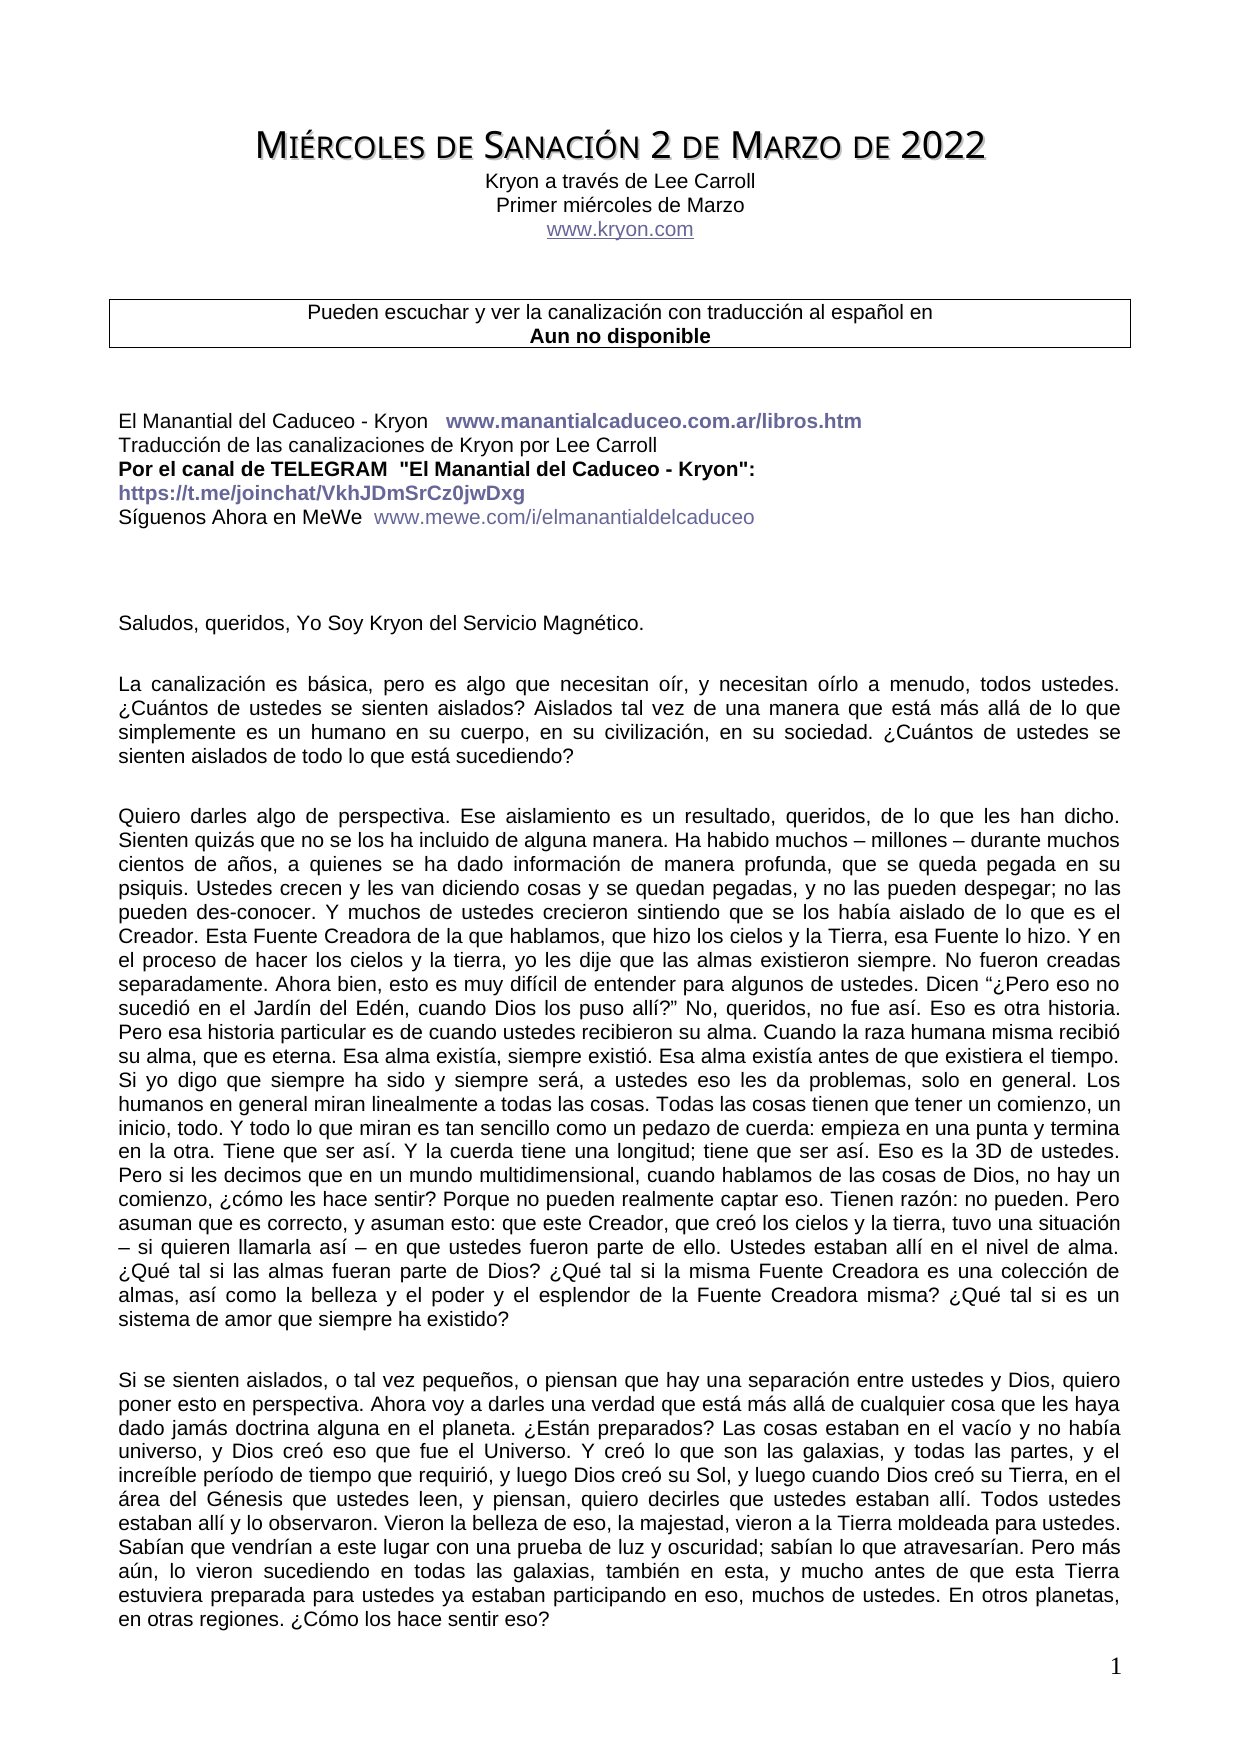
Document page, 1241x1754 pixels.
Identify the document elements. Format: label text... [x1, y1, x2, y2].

text Kryon a través de Lee Carroll [118, 169, 1122, 193]
text Si se sienten aislados, o tal vez pequeños, o piensan que hay una separación entre ustedes y Dios, quiero poner esto en perspectiva. Ahora voy a darles una verdad que está más allá de cualquier cosa que les haya dado jamás doctrina alguna en el planeta. ¿Están preparados? Las cosas estaban en el vacío y no había universo, y Dios creó eso que fue el Universo. Y creó lo que son las galaxias, y todas las partes, y el increíble período de tiempo que requirió, y luego Dios creó su Sol, y luego cuando Dios creó su Tierra, en el área del Génesis que ustedes leen, y piensan, quiero decirles que ustedes estaban allí. Todos ustedes estaban allí y lo observaron. Vieron la belleza de eso, la majestad, vieron a la Tierra moldeada para ustedes. Sabían que vendrían a este lugar con una prueba de luz y oscuridad; sabían lo que atravesarían. Pero más aún, lo vieron sucediendo en todas las galaxias, también en esta, y mucho antes de que esta Tierra estuviera preparada para ustedes ya estaban participando en eso, muchos de ustedes. En otros planetas, en otras regiones. ¿Cómo los hace sentir eso? [118, 1343, 1122, 1631]
text Saludos, queridos, Yo Soy Kryon del Servicio Magnético. [118, 611, 1122, 635]
text www.kryon.com [118, 217, 1122, 298]
text Primer miércoles de Marzo [118, 193, 1122, 217]
text Miércoles de Sanación 2 de Marzo de 2022 [118, 118, 1122, 169]
text Pueden escuchar y ver la canalización con traducción al español en Aun no disponible [110, 300, 1130, 347]
text La canalización es básica, pero es algo que necesitan oír, y necesitan oírlo a menudo, todos ustedes. ¿Cuántos de ustedes se sienten aislados? Aislados tal vez de una manera que está más allá de lo que simplemente es un humano en su cuerpo, en su civilización, en su sociedad. ¿Cuántos de ustedes se sienten aislados de todo lo que está sucediendo? [118, 648, 1122, 767]
text Quiero darles algo de perspectiva. Ese aislamiento es un resultado, queridos, de lo que les han dicho. Sienten quizás que no se los ha incluido de alguna manera. Ha habido muchos – millones – durante muchos cientos de años, a quienes se ha dado información de manera profunda, que se queda pegada en su psiquis. Ustedes crecen y les van diciendo cosas y se quedan pegadas, y no las pueden despegar; no las pueden des-conocer. Y muchos de ustedes crecieron sintiendo que se los había aislado de lo que es el Creador. Esta Fuente Creadora de la que hablamos, que hizo los cielos y la Tierra, esa Fuente lo hizo. Y en el proceso de hacer los cielos y la tierra, yo les dije que las almas existieron siempre. No fueron creadas separadamente. Ahora bien, esto es muy difícil de entender para algunos de ustedes. Dicen “¿Pero eso no sucedió en el Jardín del Edén, cuando Dios los puso allí?” No, queridos, no fue así. Eso es otra historia. Pero esa historia particular es de cuando ustedes recibieron su alma. Cuando la raza humana misma recibió su alma, que es eterna. Esa alma existía, siempre existió. Esa alma existía antes de que existiera el tiempo. Si yo digo que siempre ha sido y siempre será, a ustedes eso les da problemas, solo en general. Los humanos en general miran linealmente a todas las cosas. Todas las cosas tienen que tener un comienzo, un inicio, todo. Y todo lo que miran es tan sencillo como un pedazo de cuerda: empieza en una punta y termina en la otra. Tiene que ser así. Y la cuerda tiene una longitud; tiene que ser así. Eso es la 3D de ustedes. Pero si les decimos que en un mundo multidimensional, cuando hablamos de las cosas de Dios, no hay un comienzo, ¿cómo les hace sentir? Porque no pueden realmente captar eso. Tienen razón: no pueden. Pero asuman que es correcto, y asuman esto: que este Creador, que creó los cielos y la tierra, tuvo una situación – si quieren llamarla así – en que ustedes fueron parte de ello. Ustedes estaban allí en el nivel de alma. ¿Qué tal si las almas fueran parte de Dios? ¿Qué tal si la misma Fuente Creadora es una colección de almas, así como la belleza y el poder y el esplendor de la Fuente Creadora misma? ¿Qué tal si es un sistema de amor que siempre ha existido? [118, 780, 1122, 1331]
text El Manantial del Caduceo - Kryon www.manantialcaduceo.com.ar/libros.htm Traducción de las canalizaciones de Kryon por Lee Carroll Por el canal de TELEGRAM "El Manantial del Caduceo - Kryon": https://t.me/joinchat/VkhJDmSrCz0jwDxg Síguenos Ahora en MeWe www.mewe.com/i/elmanantialdelcaduceo [118, 385, 1122, 529]
